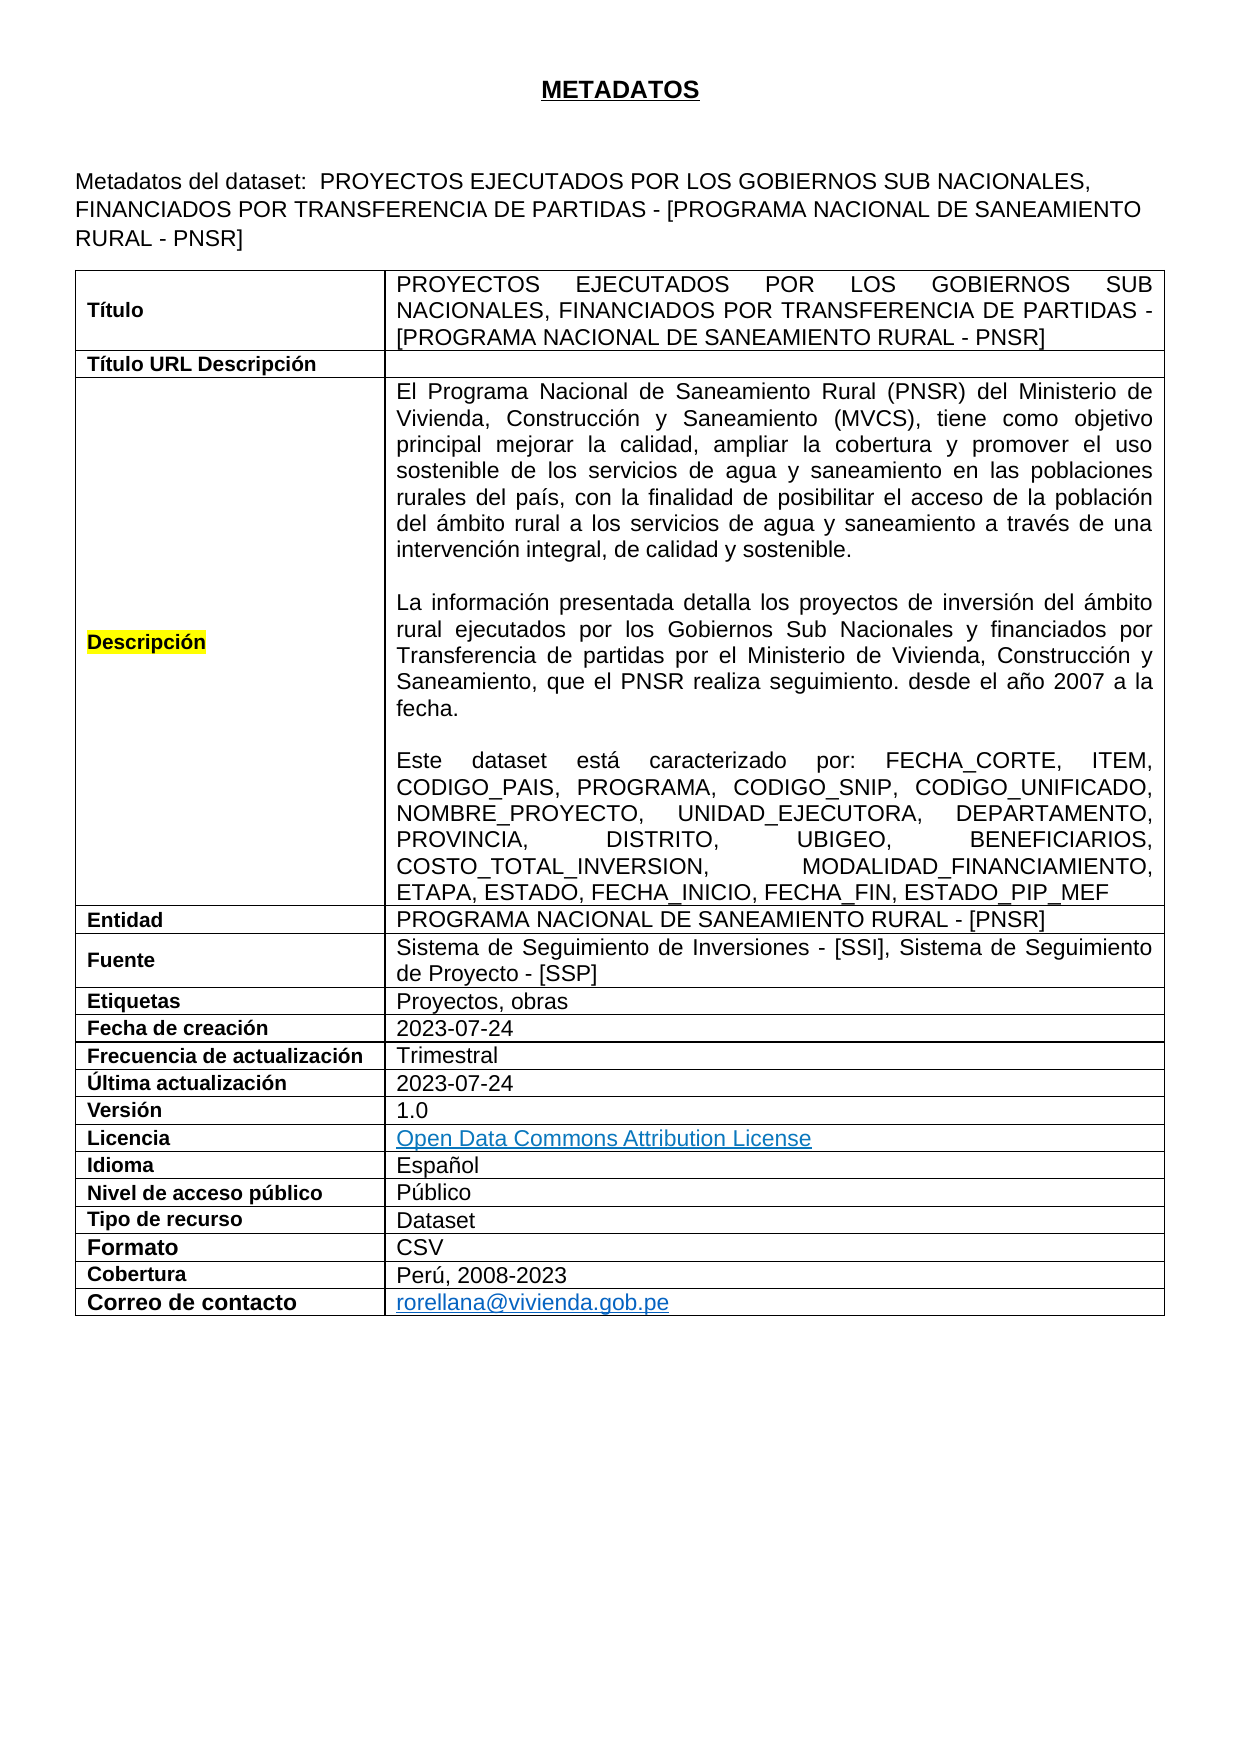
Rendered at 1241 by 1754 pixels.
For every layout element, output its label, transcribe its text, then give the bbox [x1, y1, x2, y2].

table_cell Tipo de recurso [76, 1207, 384, 1233]
table_cell Título URL Descripción [76, 351, 384, 377]
table_cell 2023-07-24 [386, 1070, 1164, 1096]
table_cell Correo de contacto [76, 1289, 384, 1315]
table_cell Cobertura [76, 1262, 384, 1288]
table_cell Proyectos, obras [386, 988, 1164, 1014]
table_cell Versión [76, 1097, 384, 1123]
text METADATOS [75, 75, 1165, 104]
table_cell Perú, 2008-2023 [386, 1262, 1164, 1288]
table_header PROYECTOS EJECUTADOS POR LOS GOBIERNOS SUB NACIONALES, FINANCIADOS POR TRANSFERENCIA DE PARTIDAS - [PROGRAMA NACIONAL DE SANEAMIENTO RURAL - PNSR] [386, 271, 1164, 350]
table_cell Dataset [386, 1207, 1164, 1233]
text Metadatos del dataset: PROYECTOS EJECUTADOS POR LOS GOBIERNOS SUB NACIONALES, FINANCIADOS POR TRANSFERENCIA DE PARTIDAS - [PROGRAMA NACIONAL DE SANEAMIENTO RURAL - PNSR] [75, 168, 1165, 251]
table_cell Trimestral [386, 1043, 1164, 1069]
table_cell Fuente [76, 934, 384, 987]
table_header Título [76, 271, 384, 350]
table_cell [386, 351, 1164, 377]
table_cell Español [386, 1152, 1164, 1178]
table_cell El Programa Nacional de Saneamiento Rural (PNSR) del Ministerio de Vivienda, Construcción y Saneamiento (MVCS), tiene como objetivo principal mejorar la calidad, ampliar la cobertura y promover el uso sostenible de los servicios de agua y saneamiento en las poblaciones rurales del país, con la finalidad de posibilitar el acceso de la población del ámbito rural a los servicios de agua y saneamiento a través de una intervención integral, de calidad y sostenible. La información presentada detalla los proyectos de inversión del ámbito rural ejecutados por los Gobiernos Sub Nacionales y financiados por Transferencia de partidas por el Ministerio de Vivienda, Construcción y Saneamiento, que el PNSR realiza seguimiento. desde el año 2007 a la fecha. Este dataset está caracterizado por: FECHA_CORTE, ITEM, CODIGO_PAIS, PROGRAMA, CODIGO_SNIP, CODIGO_UNIFICADO, NOMBRE_PROYECTO, UNIDAD_EJECUTORA, DEPARTAMENTO, PROVINCIA, DISTRITO, UBIGEO, BENEFICIARIOS, COSTO_TOTAL_INVERSION, MODALIDAD_FINANCIAMIENTO, ETAPA, ESTADO, FECHA_INICIO, FECHA_FIN, ESTADO_PIP_MEF [386, 378, 1164, 905]
table_cell 1.0 [386, 1097, 1164, 1123]
table_cell Sistema de Seguimiento de Inversiones - [SSI], Sistema de Seguimiento de Proyecto - [SSP] [386, 934, 1164, 987]
table_cell Idioma [76, 1152, 384, 1178]
table_cell Etiquetas [76, 988, 384, 1014]
table_cell 2023-07-24 [386, 1015, 1164, 1041]
table_cell Frecuencia de actualización [76, 1043, 384, 1069]
table_cell Fecha de creación [76, 1015, 384, 1041]
table_cell rorellana@vivienda.gob.pe [386, 1289, 1164, 1315]
table_cell Licencia [76, 1125, 384, 1151]
table_cell CSV [386, 1234, 1164, 1261]
table_cell PROGRAMA NACIONAL DE SANEAMIENTO RURAL - [PNSR] [386, 906, 1164, 933]
table_cell Entidad [76, 906, 384, 933]
table_cell Última actualización [76, 1070, 384, 1096]
table_cell Formato [76, 1234, 384, 1261]
table_cell Open Data Commons Attribution License [386, 1125, 1164, 1151]
table_cell Público [386, 1179, 1164, 1206]
table_cell Nivel de acceso público [76, 1179, 384, 1206]
table_cell Descripción [76, 378, 384, 905]
